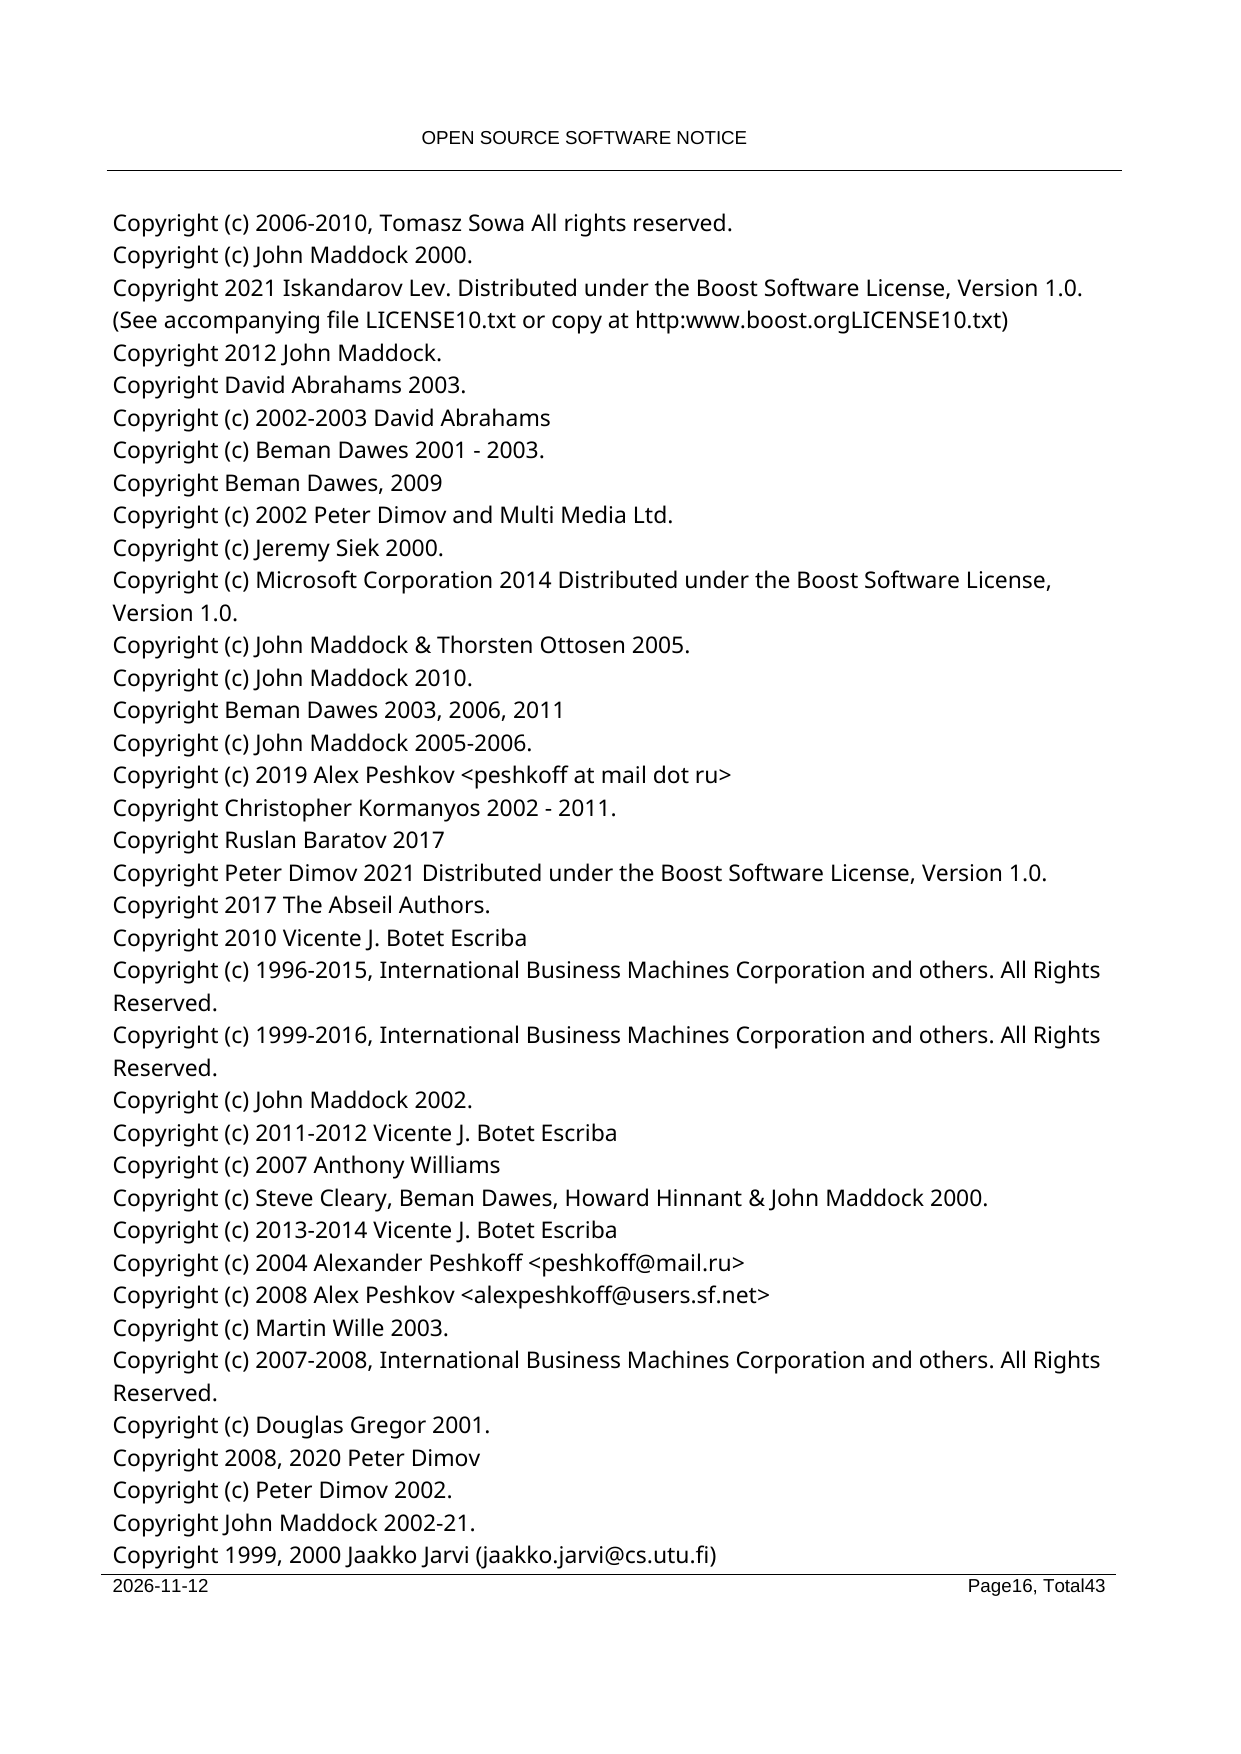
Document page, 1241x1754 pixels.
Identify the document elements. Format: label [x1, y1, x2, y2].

text [112, 206, 1128, 1571]
